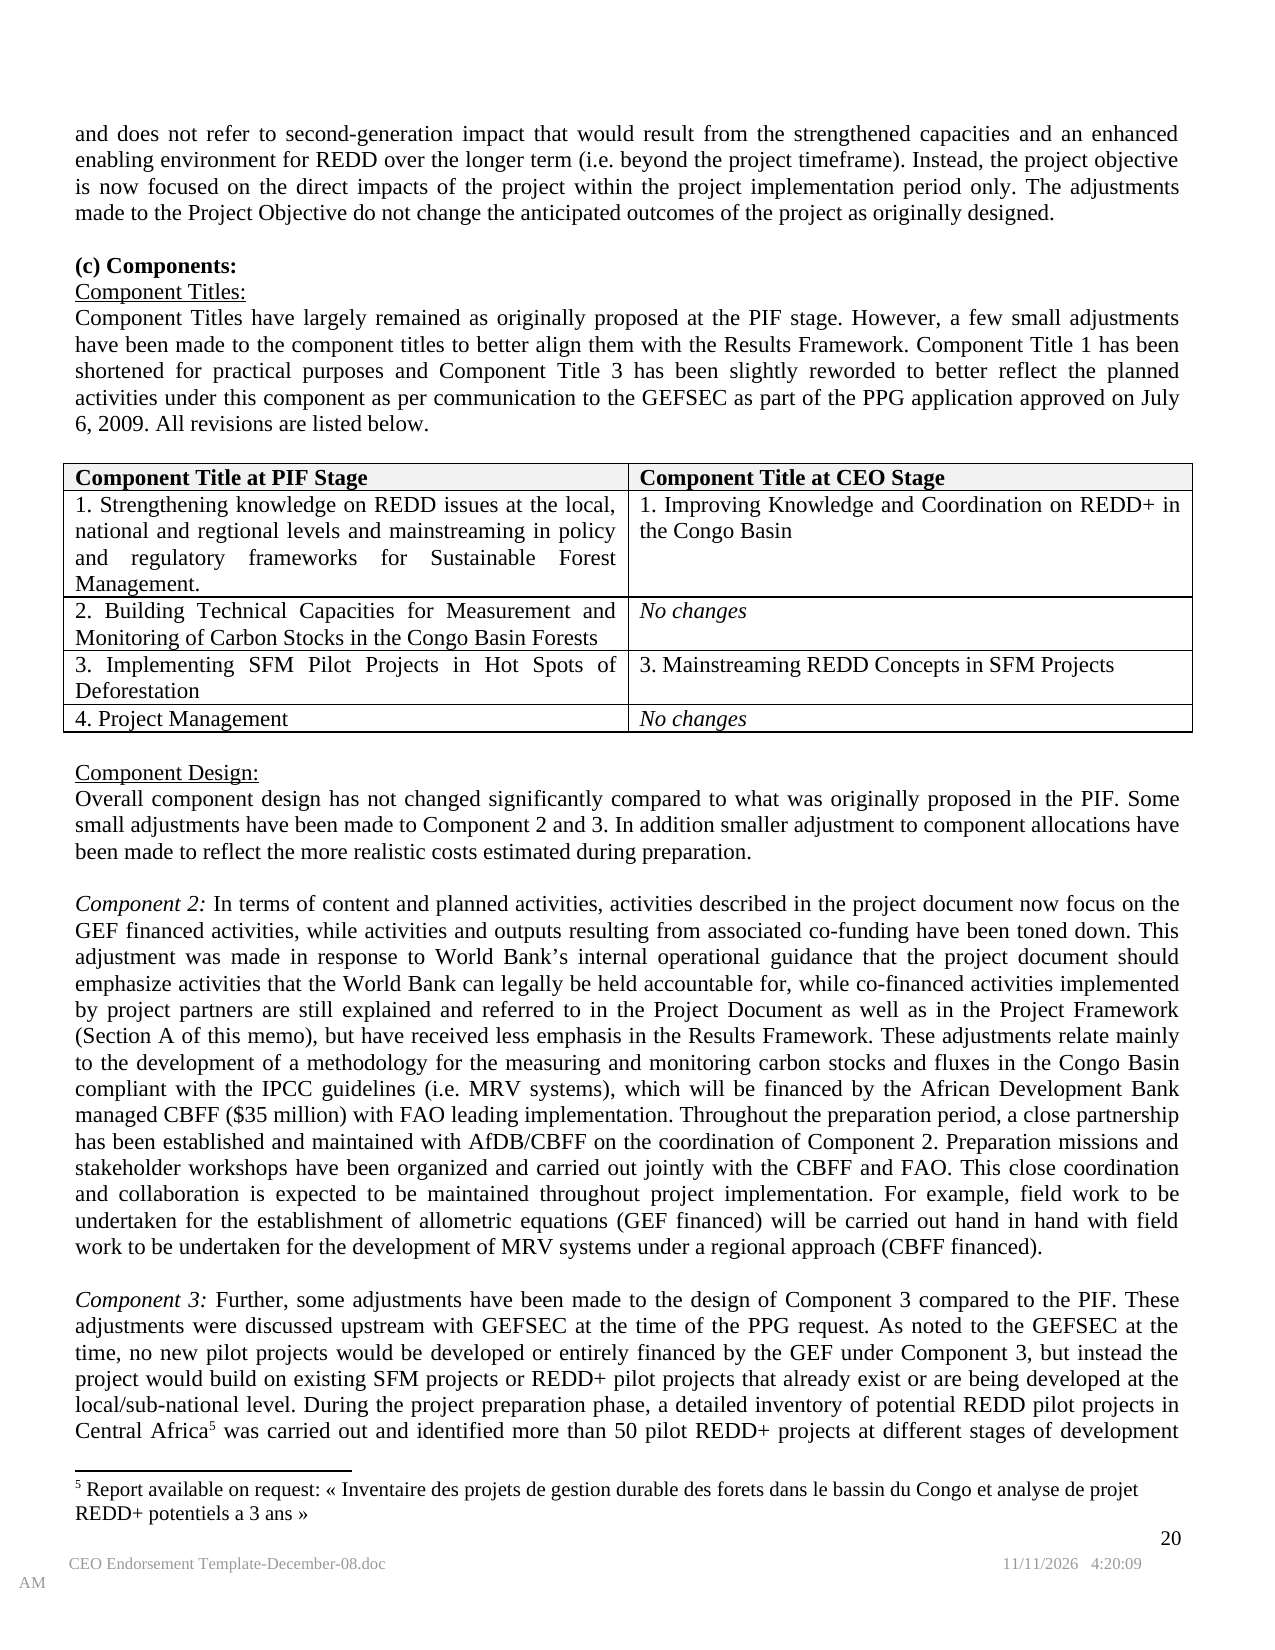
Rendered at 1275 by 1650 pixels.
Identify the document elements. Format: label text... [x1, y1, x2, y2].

table_cell 4. Project Management [64, 705, 628, 731]
text Component Design: [75, 759, 1181, 785]
table_cell 1. Improving Knowledge and Coordination on REDD+ in the Congo Basin [629, 491, 1192, 596]
table_cell 3. Implementing SFM Pilot Projects in Hot Spots of Deforestation [64, 651, 628, 704]
table_header Component Title at PIF Stage [64, 464, 628, 490]
table_cell 3. Mainstreaming REDD Concepts in SFM Projects [629, 651, 1192, 704]
table_cell 2. Building Technical Capacities for Measurement and Monitoring of Carbon Stocks in the Congo Basin Forests [64, 598, 628, 650]
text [75, 1286, 1181, 1444]
table_cell 1. Strengthening knowledge on REDD issues at the local, national and regtional levels and mainstreaming in policy and regulatory frameworks for Sustainable Forest Management. [64, 491, 628, 596]
table_header Component Title at CEO Stage [629, 464, 1192, 490]
text Component 2: In terms of content and planned activities, activities described in the project document now focus on the GEF financed activities, while activities and outputs resulting from associated co-funding have been toned down. This adjustment was made in response to World Bank’s internal operational guidance that the project document should emphasize activities that the World Bank can legally be held accountable for, while co-financed activities implemented by project partners are still explained and referred to in the Project Document as well as in the Project Framework (Section A of this memo), but have received less emphasis in the Results Framework. These adjustments relate mainly to the development of a methodology for the measuring and monitoring carbon stocks and fluxes in the Congo Basin compliant with the IPCC guidelines (i.e. MRV systems), which will be financed by the African Development Bank managed CBFF ($35 million) with FAO leading implementation. Throughout the preparation period, a close partnership has been established and maintained with AfDB/CBFF on the coordination of Component 2. Preparation missions and stakeholder workshops have been organized and carried out jointly with the CBFF and FAO. This close coordination and collaboration is expected to be maintained throughout project implementation. For example, field work to be undertaken for the establishment of allometric equations (GEF financed) will be carried out hand in hand with field work to be undertaken for the development of MRV systems under a regional approach (CBFF financed). [75, 891, 1181, 1259]
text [75, 120, 1181, 225]
table_cell No changes [629, 598, 1192, 650]
text Component Titles: [75, 278, 1181, 304]
text (c) Components: [75, 252, 1181, 278]
text Overall component design has not changed significantly compared to what was originally proposed in the PIF. Some small adjustments have been made to Component 2 and 3. In addition smaller adjustment to component allocations have been made to reflect the more realistic costs estimated during preparation. [75, 785, 1181, 864]
table_cell No changes [629, 705, 1192, 731]
text Component Titles have largely remained as originally proposed at the PIF stage. However, a few small adjustments have been made to the component titles to better align them with the Results Framework. Component Title 1 has been shortened for practical purposes and Component Title 3 has been slightly reworded to better reflect the planned activities under this component as per communication to the GEFSEC as part of the PPG application approved on July 6, 2009. All revisions are listed below. [75, 304, 1181, 436]
